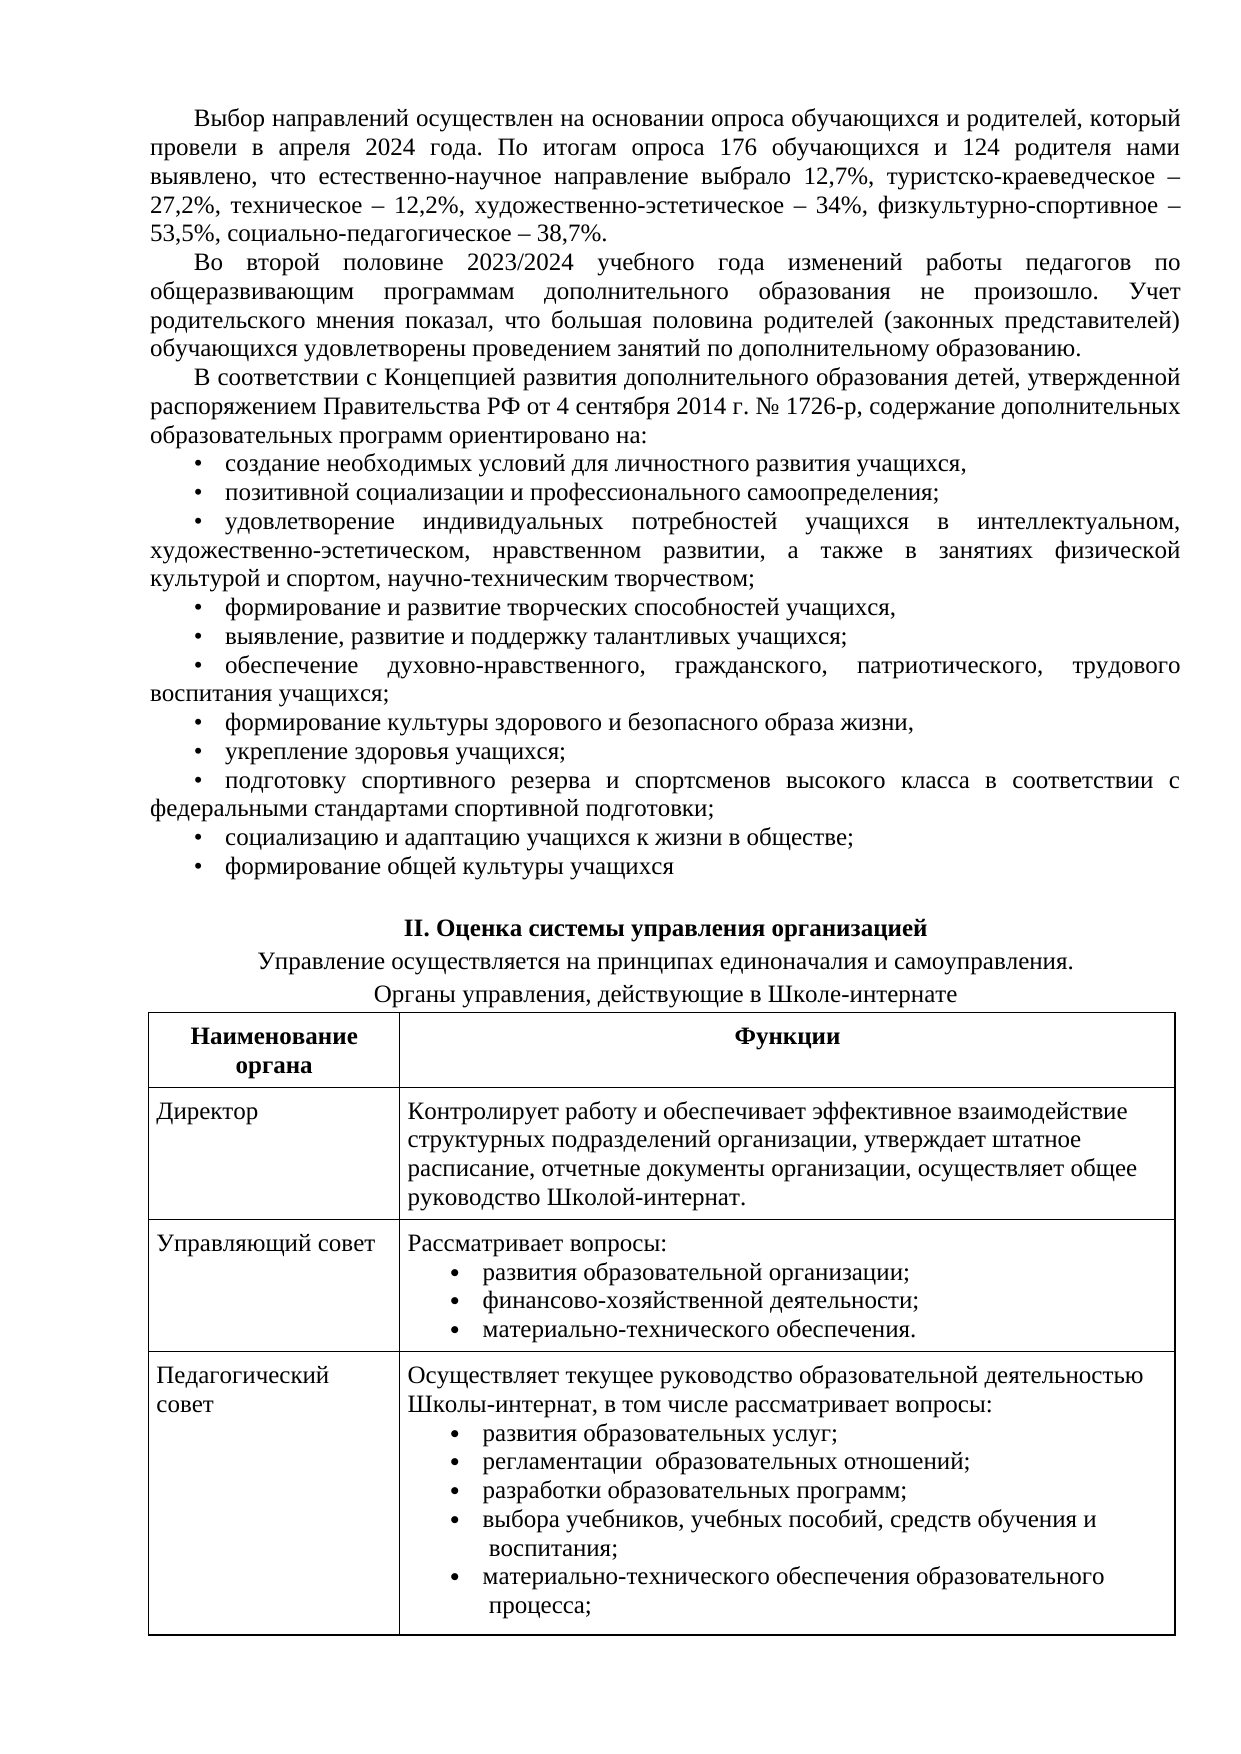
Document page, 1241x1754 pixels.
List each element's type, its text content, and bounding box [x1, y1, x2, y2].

text Управление осуществляется на принципах единоначалия и самоуправления. [150, 946, 1181, 974]
text • удовлетворение индивидуальных потребностей учащихся в интеллектуальном, художественно-эстетическом, нравственном развитии, а также в занятиях физической культурой и спортом, научно-техническим творчеством; [150, 506, 1181, 592]
text • формирование и развитие творческих способностей учащихся, [150, 592, 1181, 621]
table_cell Управляющий совет [149, 1220, 399, 1351]
text • подготовку спортивного резерва и спортсменов высокого класса в соответствии с федеральными стандартами спортивной подготовки; [150, 765, 1181, 822]
text • укрепление здоровья учащихся; [150, 736, 1181, 765]
text Во второй половине 2023/2024 учебного года изменений работы педагогов по общеразвивающим программам дополнительного образования не произошло. Учет родительского мнения показал, что большая половина родителей (законных представителей) обучающихся удовлетворены проведением занятий по дополнительному образованию. [150, 247, 1181, 362]
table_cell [400, 1352, 1174, 1634]
table_cell Директор [149, 1088, 399, 1219]
text • позитивной социализации и профессионального самоопределения; [150, 477, 1181, 506]
text Органы управления, действующие в Школе-интернате [150, 979, 1181, 1007]
table_cell Контролирует работу и обеспечивает эффективное взаимодействие структурных подразделений организации, утверждает штатное расписание, отчетные документы организации, осуществляет общее руководство Школой-интернат. [400, 1088, 1174, 1219]
text II. Оценка системы управления организацией [150, 913, 1181, 941]
table_cell Рассматривает вопросы: развития образовательной организации; финансово-хозяйственной деятельности; материально-технического обеспечения. [400, 1220, 1174, 1351]
text В соответствии с Концепцией развития дополнительного образования детей, утвержденной распоряжением Правительства РФ от 4 сентября 2014 г. № 1726-р, содержание дополнительных образовательных программ ориентировано на: [150, 362, 1181, 448]
text • формирование культуры здорового и безопасного образа жизни, [150, 707, 1181, 736]
text • создание необходимых условий для личностного развития учащихся, [150, 448, 1181, 477]
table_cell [149, 1352, 399, 1634]
text • обеспечение духовно-нравственного, гражданского, патриотического, трудового воспитания учащихся; [150, 650, 1181, 707]
table_header Функции [400, 1013, 1174, 1086]
text • выявление, развитие и поддержку талантливых учащихся; [150, 621, 1181, 650]
text Выбор направлений осуществлен на основании опроса обучающихся и родителей, который провели в апреля 2024 года. По итогам опроса 176 обучающихся и 124 родителя нами выявлено, что естественно-научное направление выбрало 12,7%, туристско-краеведческое – 27,2%, техническое – 12,2%, художественно-эстетическое – 34%, физкультурно-спортивное – 53,5%, социально-педагогическое – 38,7%. [150, 103, 1181, 247]
text • социализацию и адаптацию учащихся к жизни в обществе; [150, 822, 1181, 851]
text • формирование общей культуры учащихся [150, 851, 1181, 880]
table_header Наименование органа [149, 1013, 399, 1086]
